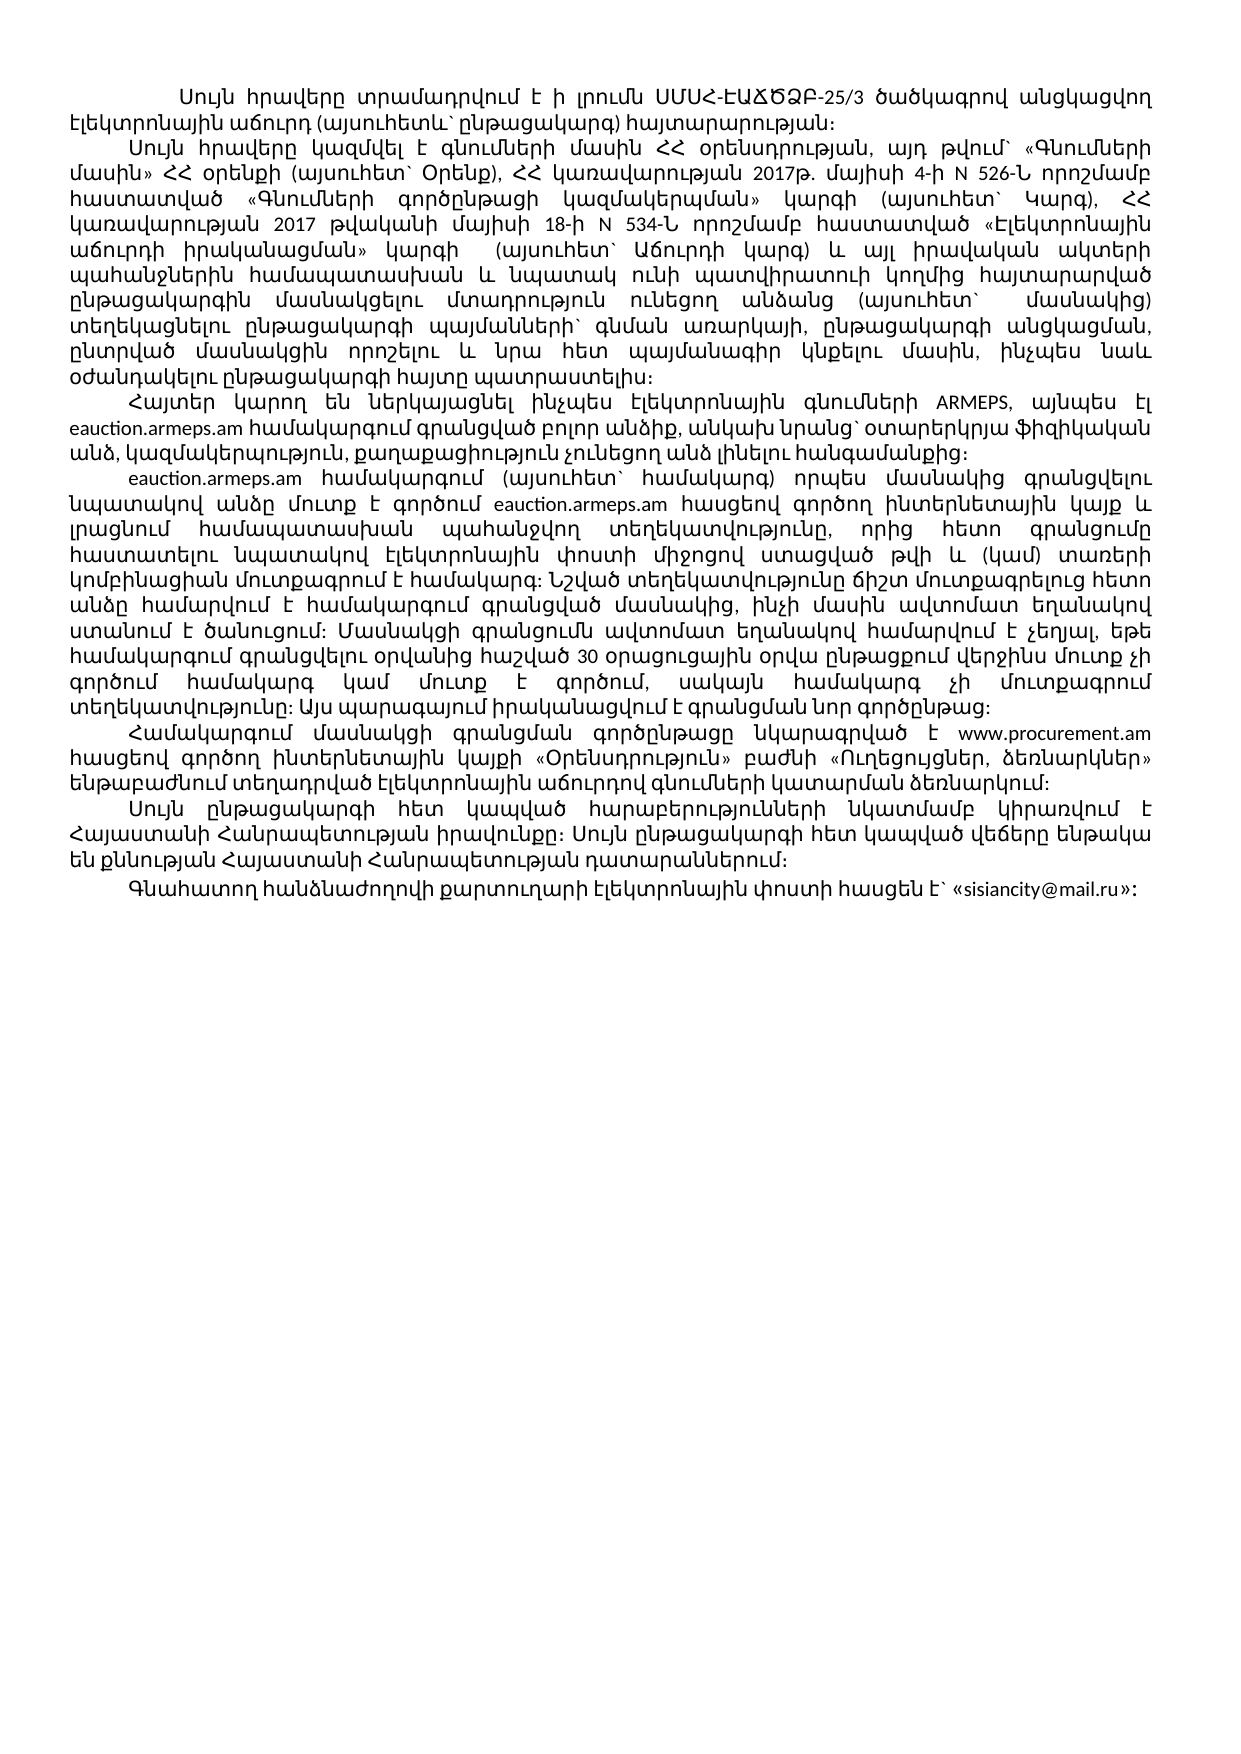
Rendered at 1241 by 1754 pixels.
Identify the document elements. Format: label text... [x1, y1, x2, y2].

text Սույն ընթացակարգի հետ կապված հարաբերությունների նկատմամբ կիրառվում է Հայաստանի Հանրապետության իրավունքը։ Սույն ընթացակարգի հետ կապված վեճերը ենթակա են քննության Հայաստանի Հանրապետության դատարաններում։ [69, 796, 1152, 872]
text Հայտեր կարող են ներկայացնել ինչպես էլեկտրոնային գնումների ARMEPS, այնպես էլ eauction.armeps.am համակարգում գրանցված բոլոր անձիք, անկախ նրանց` օտարերկրյա ֆիզիկական անձ, կազմակերպություն, քաղաքացիություն չունեցող անձ լինելու հանգամանքից։ [69, 389, 1152, 466]
text Սույն հրավերը կազմվել է գնումների մասին ՀՀ օրենսդրության, այդ թվում` «Գնումների մասին» ՀՀ օրենքի (այսուհետ` Օրենք), ՀՀ կառավարության 2017թ. մայիսի 4-ի N 526-Ն որոշմամբ հաստատված «Գնումների գործընթացի կազմակերպման» կարգի (այսուհետ` Կարգ), ՀՀ կառավարության 2017 թվականի մայիսի 18-ի N 534-Ն որոշմամբ հաստատված «Էլեկտրոնային աճուրդի իրականացման» կարգի (այսուհետ` Աճուրդի կարգ) և այլ իրավական ակտերի պահանջներին համապատասխան և նպատակ ունի պատվիրատուի կողմից հայտարարված ընթացակարգին մասնակցելու մտադրություն ունեցող անձանց (այսուհետ` մասնակից) տեղեկացնելու ընթացակարգի պայմանների` գնման առարկայի, ընթացակարգի անցկացման, ընտրված մասնակցին որոշելու և նրա հետ պայմանագիր կնքելու մասին, ինչպես նաև օժանդակելու ընթացակարգի հայտը պատրաստելիս։ [69, 135, 1152, 389]
text Գնահատող հանձնաժողովի քարտուղարի էլեկտրոնային փոստի հասցեն է` «sisiancity@mail.ru»: [69, 872, 1152, 903]
text Սույն հրավերը տրամադրվում է ի լրումն ՍՄՍՀ-ԷԱՃԾՁԲ-25/3 ծածկագրով անցկացվող էլեկտրոնային աճուրդ (այսուհետև` ընթացակարգ) հայտարարության։ [69, 84, 1152, 135]
text eauction.armeps.am համակարգում (այսուհետ` համակարգ) որպես մասնակից գրանցվելու նպատակով անձը մուտք է գործում eauction.armeps.am հասցեով գործող ինտերնետային կայք և լրացնում համապատասխան պահանջվող տեղեկատվությունը, որից հետո գրանցումը հաստատելու նպատակով էլեկտրոնային փոստի միջոցով ստացված թվի և (կամ) տառերի կոմբինացիան մուտքագրում է համակարգ: Նշված տեղեկատվությունը ճիշտ մուտքագրելուց հետո անձը համարվում է համակարգում գրանցված մասնակից, ինչի մասին ավտոմատ եղանակով ստանում է ծանուցում: Մասնակցի գրանցումն ավտոմատ եղանակով համարվում է չեղյալ, եթե համակարգում գրանցվելու օրվանից հաշված 30 օրացուցային օրվա ընթացքում վերջինս մուտք չի գործում համակարգ կամ մուտք է գործում, սակայն համակարգ չի մուտքագրում տեղեկատվությունը: Այս պարագայում իրականացվում է գրանցման նոր գործընթաց: [69, 466, 1152, 720]
text Համակարգում մասնակցի գրանցման գործընթացը նկարագրված է www.procurement.am հասցեով գործող ինտերնետային կայքի «Օրենսդրություն» բաժնի «Ուղեցույցներ, ձեռնարկներ» ենթաբաժնում տեղադրված էլեկտրոնային աճուրդով գնումների կատարման ձեռնարկում: [69, 720, 1152, 796]
